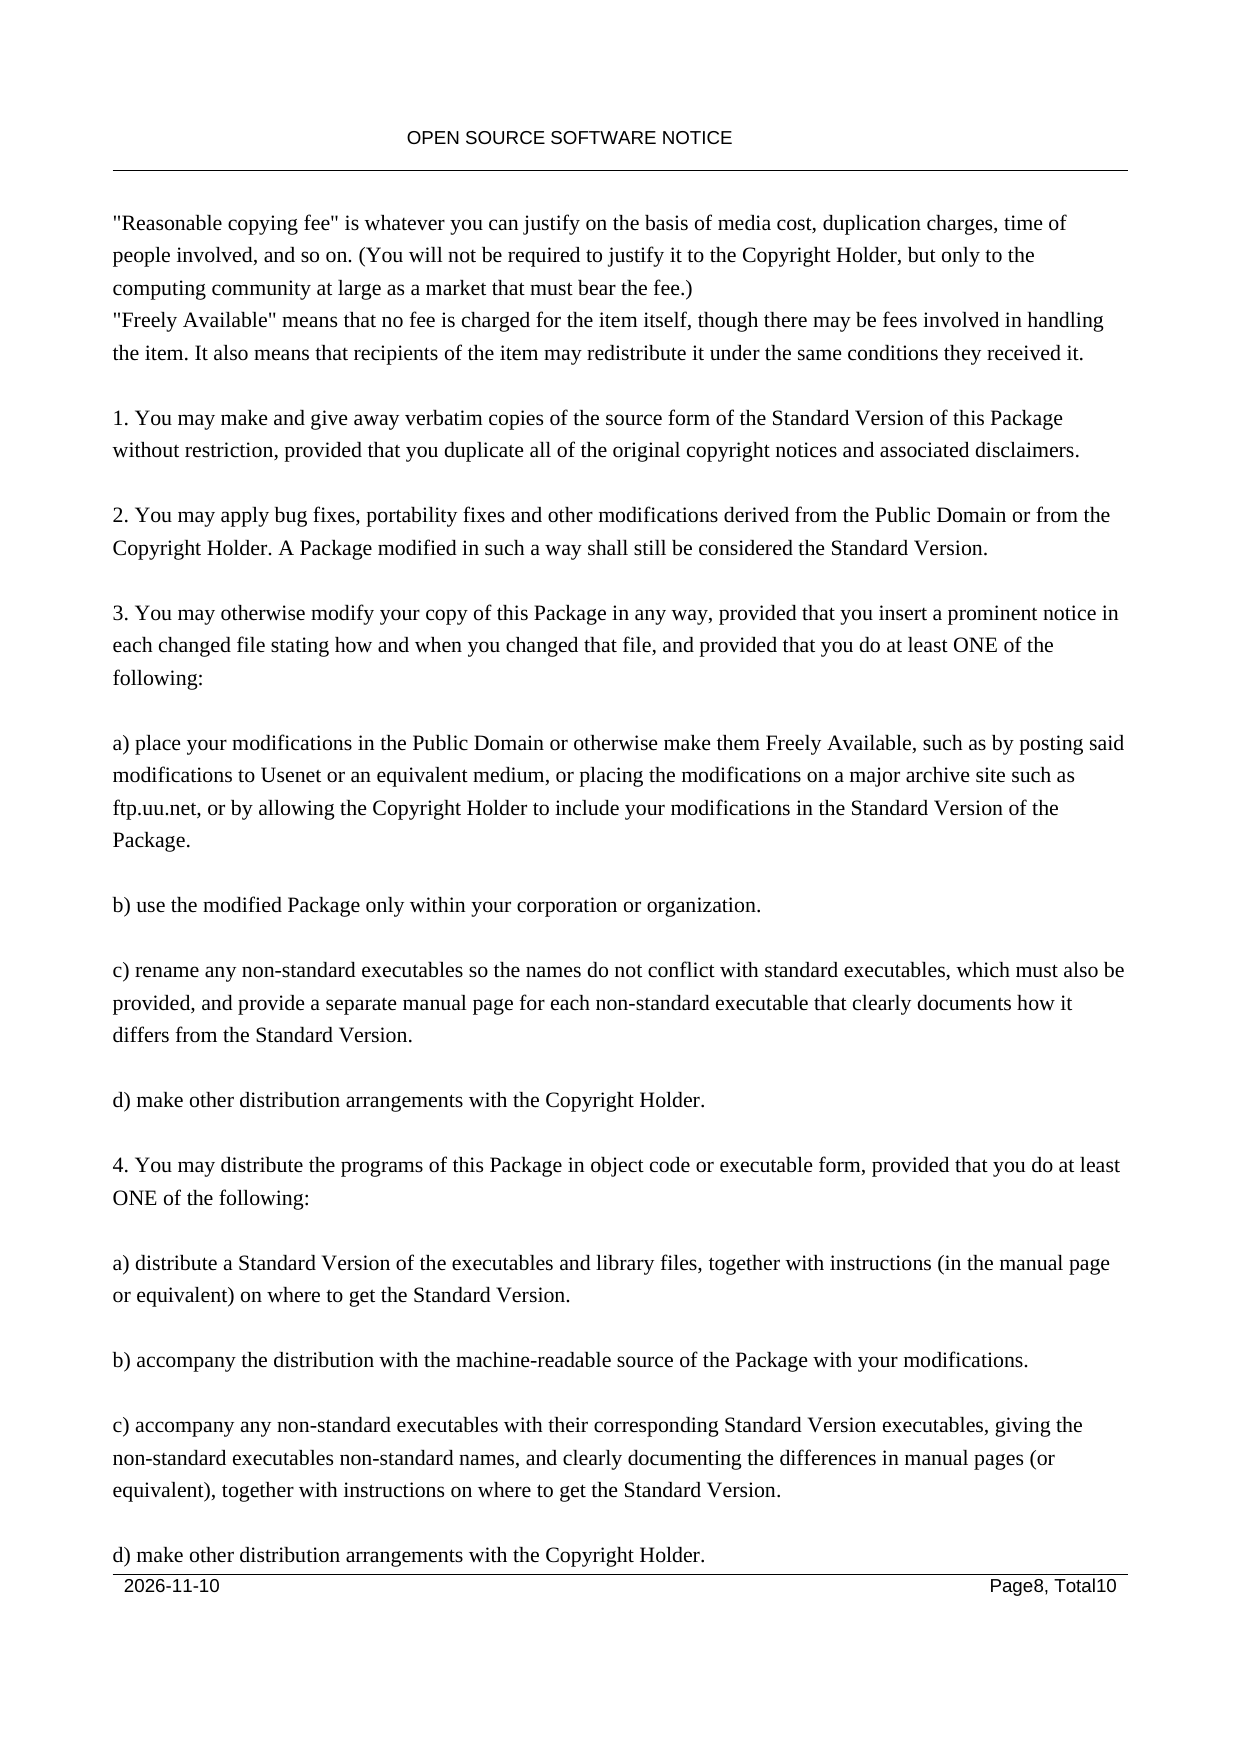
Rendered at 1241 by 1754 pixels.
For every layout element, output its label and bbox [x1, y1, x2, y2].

text [112, 206, 1128, 1571]
